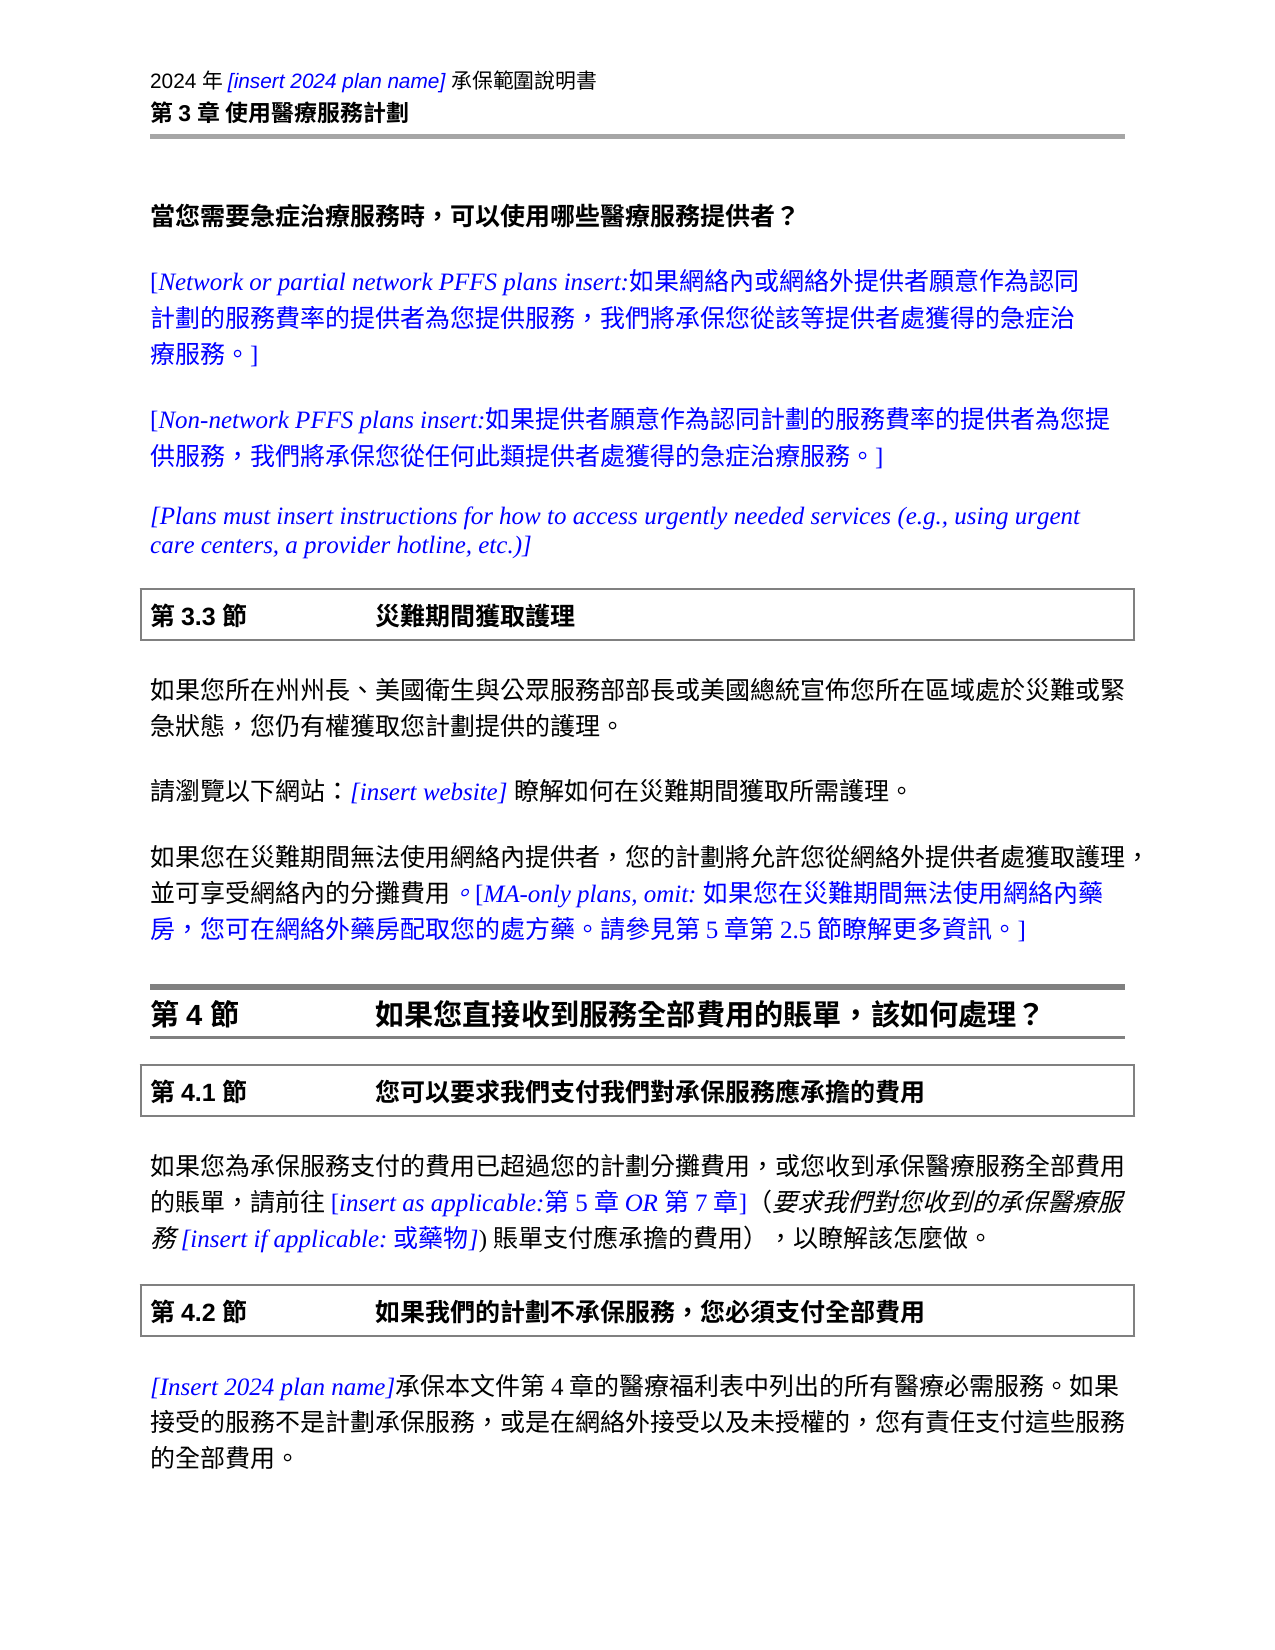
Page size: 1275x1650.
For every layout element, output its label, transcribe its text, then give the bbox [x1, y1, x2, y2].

text 如果您為承保服務支付的費用已超過您的計劃分攤費用，或您收到承保醫療服務全部費用的賬單，請前往 [insert as applicable:第 5 章 OR 第 7 章]（要求我們對您收到的承保醫療服務 [insert if applicable: 或藥物]) 賬單支付應承擔的費用），以瞭解該怎麼做。 [150, 1146, 1125, 1255]
subtitle 第 4.2 節 如果我們的計劃不承保服務，您必須支付全部費用 [142, 1286, 1133, 1335]
text 請瀏覽以下網站：[insert website] 瞭解如何在災難期間獲取所需護理。 [150, 772, 1125, 808]
subtitle 第 4 節 如果您直接收到服務全部費用的賬單，該如何處理？ [150, 990, 1125, 1036]
subtitle 第 4.1 節 您可以要求我們支付我們對承保服務應承擔的費用 [142, 1066, 1133, 1115]
subtitle 當您需要急症治療服務時，可以使用哪些醫療服務提供者？ [150, 196, 1125, 233]
text 如果您所在州州長、美國衛生與公眾服務部部長或美國總統宣佈您所在區域處於災難或緊急狀態，您仍有權獲取您計劃提供的護理。 [150, 670, 1125, 743]
text [Plans must insert instructions for how to access urgently needed services (e.g., using urgent care centers, a provider hotline, etc.)] [150, 501, 1125, 559]
text 如果您在災難期間無法使用網絡內提供者，您的計劃將允許您從網絡外提供者處獲取護理，並可享受網絡內的分攤費用。[MA-only plans, omit: 如果您在災難期間無法使用網絡內藥房，您可在網絡外藥房配取您的處方藥。請參見第 5 章第 2.5 節瞭解更多資訊。] [150, 837, 1125, 946]
subtitle 第 3.3 節 災難期間獲取護理 [142, 590, 1133, 639]
text [Network or partial network PFFS plans insert:如果網絡內或網絡外提供者願意作為認同計劃的服務費率的提供者為您提供服務，我們將承保您從該等提供者處獲得的急症治療服務。] [150, 262, 1087, 371]
text [Insert 2024 plan name]承保本文件第 4 章的醫療福利表中列出的所有醫療必需服務。如果接受的服務不是計劃承保服務，或是在網絡外接受以及未授權的，您有責任支付這些服務的全部費用。 [150, 1366, 1125, 1475]
text [Non-network PFFS plans insert:如果提供者願意作為認同計劃的服務費率的提供者為您提供服務，我們將承保您從任何此類提供者處獲得的急症治療服務。] [150, 400, 1125, 472]
